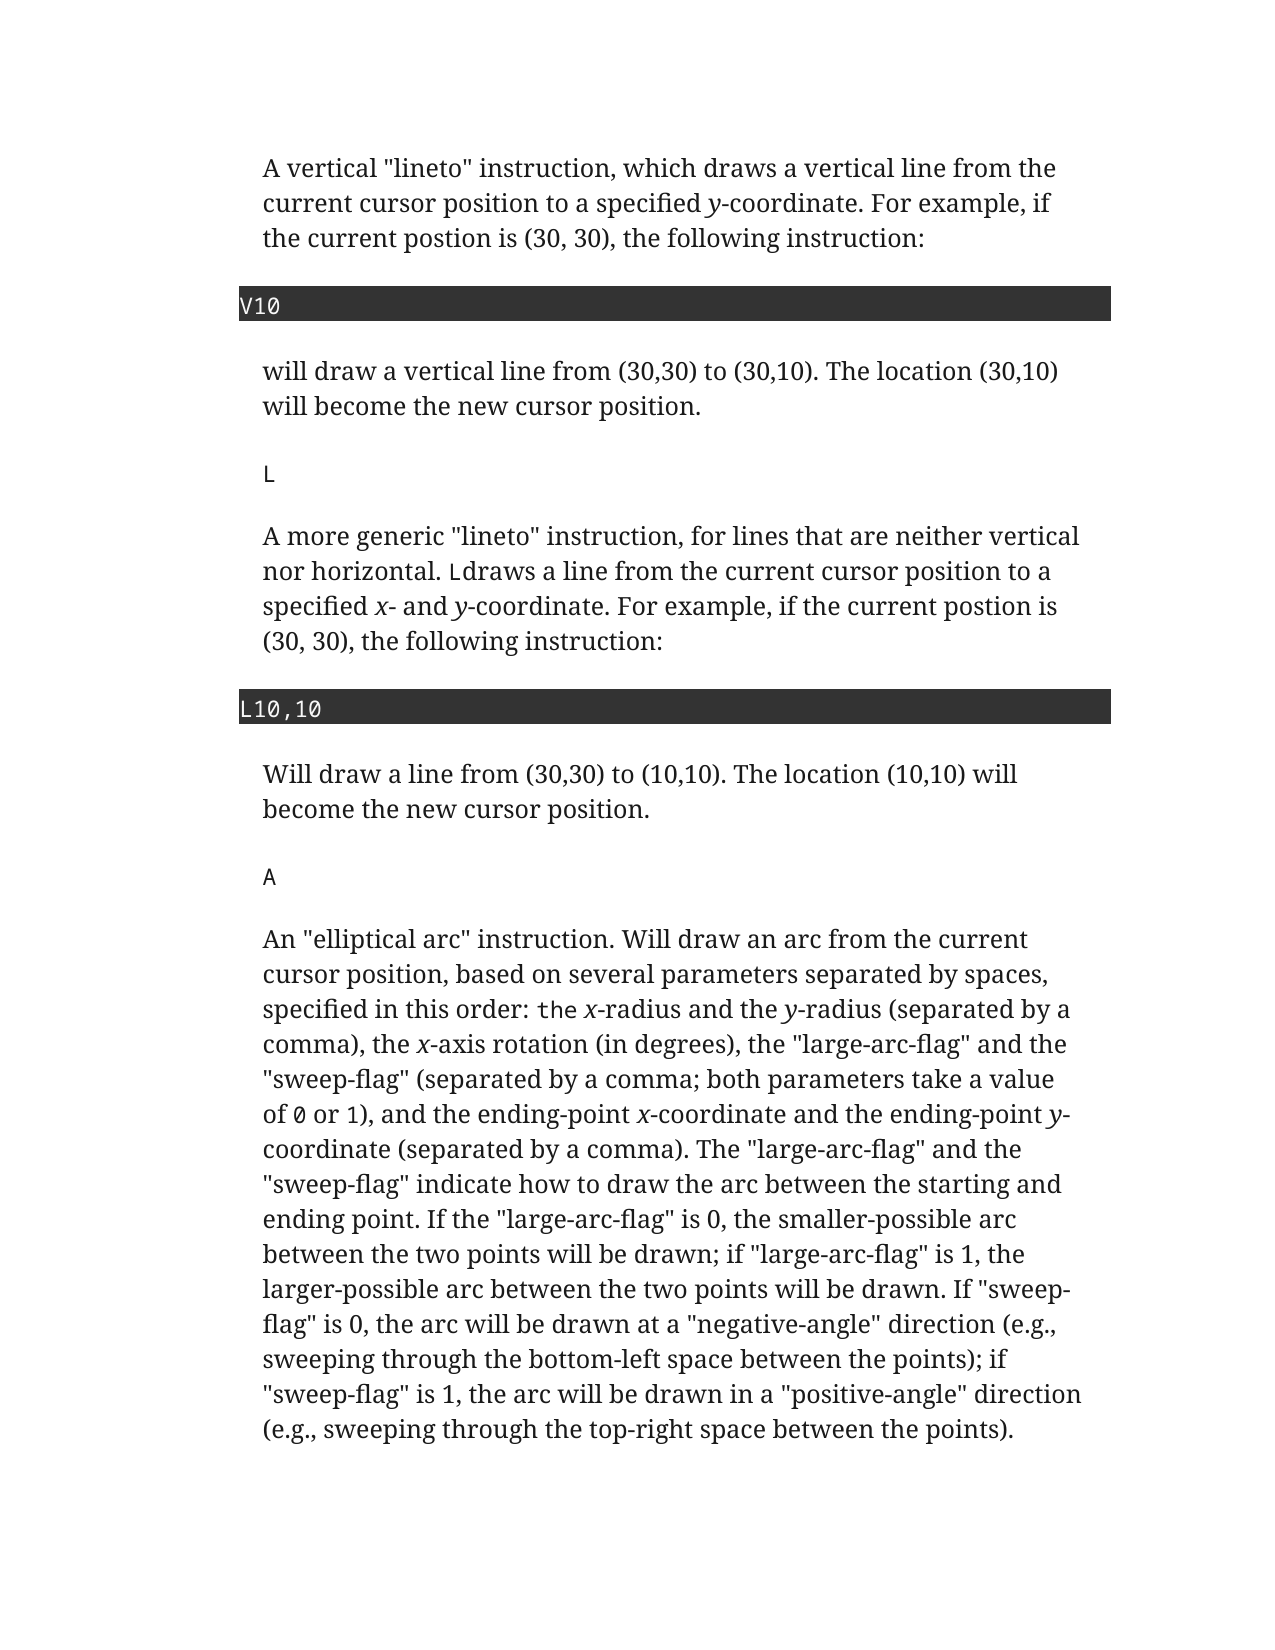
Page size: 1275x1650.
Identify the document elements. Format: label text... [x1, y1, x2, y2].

text will draw a vertical line from (30,30) to (30,10). The location (30,10) will become the new cursor position. [262, 352, 1087, 422]
text Will draw a line from (30,30) to (10,10). The location (10,10) will become the new cursor position. [262, 755, 1087, 825]
text A vertical "lineto" instruction, which draws a vertical line from the current cursor position to a specified y-coordinate. For example, if the current postion is (30, 30), the following instruction: [262, 150, 1087, 255]
text L10,10 [239, 689, 1111, 724]
text A more generic "lineto" instruction, for lines that are neither vertical nor horizontal. Ldraws a line from the current cursor position to a specified x- and y-coordinate. For example, if the current postion is (30, 30), the following instruction: [262, 518, 1087, 658]
text L [262, 454, 1087, 489]
text An "elliptical arc" instruction. Will draw an arc from the current cursor position, based on several parameters separated by spaces, specified in this order: the x-radius and the y-radius (separated by a comma), the x-axis rotation (in degrees), the "large-arc-flag" and the "sweep-flag" (separated by a comma; both parameters take a value of 0 or 1), and the ending-point x-coordinate and the ending-point y-coordinate (separated by a comma). The "large-arc-flag" and the "sweep-flag" indicate how to draw the arc between the starting and ending point. If the "large-arc-flag" is 0, the smaller-possible arc between the two points will be drawn; if "large-arc-flag" is 1, the larger-possible arc between the two points will be drawn. If "sweep-flag" is 0, the arc will be drawn at a "negative-angle" direction (e.g., sweeping through the bottom-left space between the points); if "sweep-flag" is 1, the arc will be drawn in a "positive-angle" direction (e.g., sweeping through the top-right space between the points). [262, 921, 1087, 1446]
text A [262, 857, 1087, 892]
text V10 [239, 286, 1111, 321]
